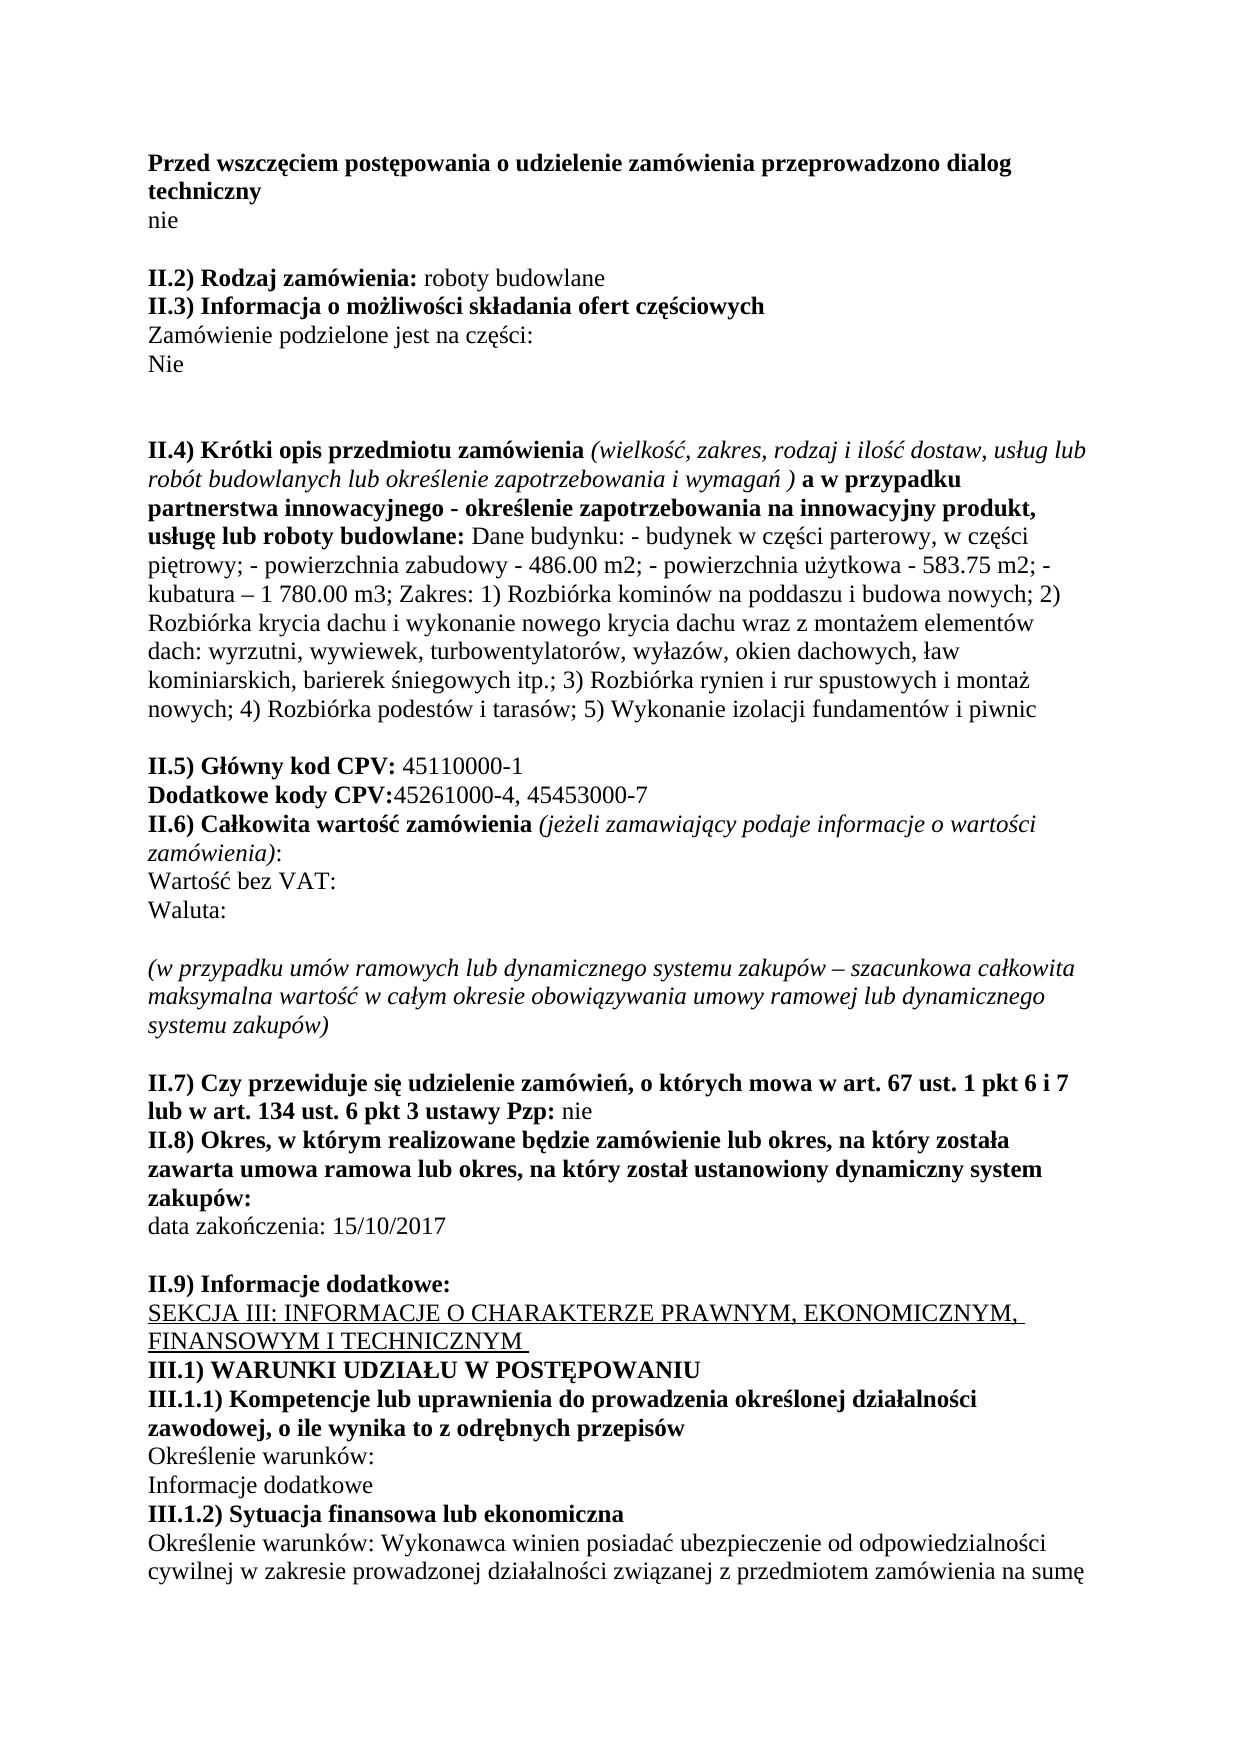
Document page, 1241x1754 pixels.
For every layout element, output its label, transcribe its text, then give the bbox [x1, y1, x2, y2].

text II.4) Krótki opis przedmiotu zamówienia (wielkość, zakres, rodzaj i ilość dostaw, usług lub robót budowlanych lub określenie zapotrzebowania i wymagań ) a w przypadku partnerstwa innowacyjnego - określenie zapotrzebowania na innowacyjny produkt, usługę lub roboty budowlane: Dane budynku: - budynek w części parterowy, w części piętrowy; - powierzchnia zabudowy - 486.00 m2; - powierzchnia użytkowa - 583.75 m2; - kubatura – 1 780.00 m3; Zakres: 1) Rozbiórka kominów na poddaszu i budowa nowych; 2) Rozbiórka krycia dachu i wykonanie nowego krycia dachu wraz z montażem elementów dach: wyrzutni, wywiewek, turbowentylatorów, wyłazów, okien dachowych, ław kominiarskich, barierek śniegowych itp.; 3) Rozbiórka rynien i rur spustowych i montaż nowych; 4) Rozbiórka podestów i tarasów; 5) Wykonanie izolacji fundamentów i piwnic II.5) Główny kod CPV: 45110000-1 Dodatkowe kody CPV:45261000-4, 45453000-7 II.6) Całkowita wartość zamówienia (jeżeli zamawiający podaje informacje o wartości zamówienia): Wartość bez VAT: Waluta: [148, 378, 1093, 924]
text data zakończenia: 15/10/2017 [148, 1211, 1093, 1240]
text nie [148, 205, 1093, 234]
text Nie [148, 349, 1093, 378]
text II.9) Informacje dodatkowe: [148, 1240, 1093, 1298]
text II.7) Czy przewiduje się udzielenie zamówień, o których mowa w art. 67 ust. 1 pkt 6 i 7 lub w art. 134 ust. 6 pkt 3 ustawy Pzp: nie II.8) Okres, w którym realizowane będzie zamówienie lub okres, na który została zawarta umowa ramowa lub okres, na który został ustanowiony dynamiczny system zakupów: [148, 1039, 1093, 1211]
text III.1) WARUNKI UDZIAŁU W POSTĘPOWANIU [148, 1355, 1093, 1384]
text SEKCJA III: INFORMACJE O CHARAKTERZE PRAWNYM, EKONOMICZNYM, FINANSOWYM I TECHNICZNYM [148, 1298, 1093, 1355]
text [148, 148, 1093, 205]
text II.2) Rodzaj zamówienia: roboty budowlane II.3) Informacja o możliwości składania ofert częściowych Zamówienie podzielone jest na części: [148, 234, 1093, 349]
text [148, 1384, 1093, 1585]
text (w przypadku umów ramowych lub dynamicznego systemu zakupów – szacunkowa całkowita maksymalna wartość w całym okresie obowiązywania umowy ramowej lub dynamicznego systemu zakupów) [148, 924, 1093, 1039]
